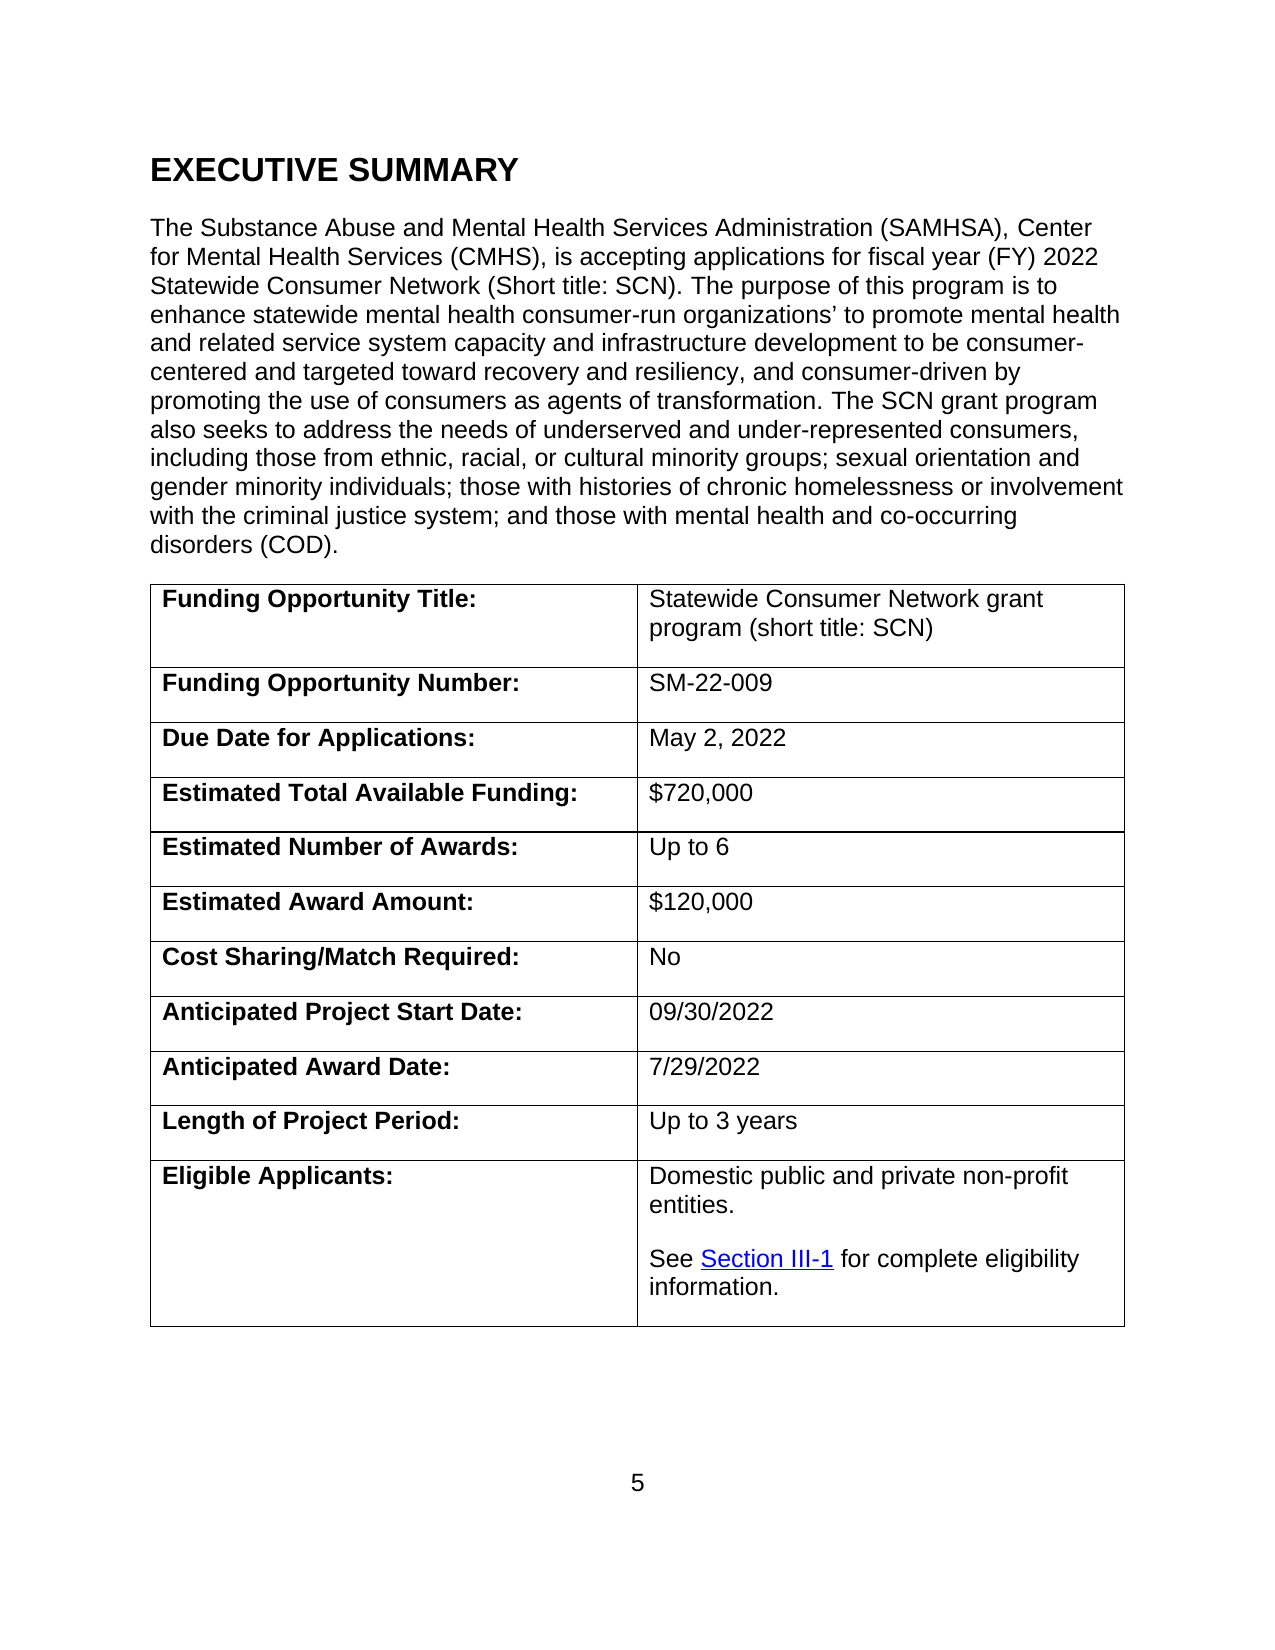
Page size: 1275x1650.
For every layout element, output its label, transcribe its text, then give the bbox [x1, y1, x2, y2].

table_cell Length of Project Period: [151, 1106, 637, 1160]
table_cell Up to 6 [638, 833, 1124, 886]
table_cell Up to 3 years [638, 1106, 1124, 1160]
table_cell $120,000 [638, 887, 1124, 941]
table_cell May 2, 2022 [638, 723, 1124, 777]
table_cell Due Date for Applications: [151, 723, 637, 777]
table_cell $720,000 [638, 778, 1124, 831]
table_cell Funding Opportunity Number: [151, 668, 637, 722]
table_cell SM-22-009 [638, 668, 1124, 722]
table_cell Anticipated Award Date: [151, 1052, 637, 1105]
table_cell Estimated Number of Awards: [151, 833, 637, 886]
table_cell Estimated Award Amount: [151, 887, 637, 941]
table_header Statewide Consumer Network grant program (short title: SCN) [638, 585, 1124, 667]
table_cell Anticipated Project Start Date: [151, 997, 637, 1051]
subtitle EXECUTIVE SUMMARY [150, 150, 1125, 188]
text The Substance Abuse and Mental Health Services Administration (SAMHSA), Center for Mental Health Services (CMHS), is accepting applications for fiscal year (FY) 2022 Statewide Consumer Network (Short title: SCN). The purpose of this program is to enhance statewide mental health consumer-run organizations’ to promote mental health and related service system capacity and infrastructure development to be consumer-centered and targeted toward recovery and resiliency, and consumer-driven by promoting the use of consumers as agents of transformation. The SCN grant program also seeks to address the needs of underserved and under-represented consumers, including those from ethnic, racial, or cultural minority groups; sexual orientation and gender minority individuals; those with histories of chronic homelessness or involvement with the criminal justice system; and those with mental health and co-occurring disorders (COD). [150, 213, 1125, 558]
table_cell Estimated Total Available Funding: [151, 778, 637, 831]
table_cell Domestic public and private non-profit entities. See Section III-1 for complete eligibility information. [638, 1161, 1124, 1326]
table_cell Eligible Applicants: [151, 1161, 637, 1326]
table_header Funding Opportunity Title: [151, 585, 637, 667]
table_cell No [638, 942, 1124, 996]
table_cell Cost Sharing/Match Required: [151, 942, 637, 996]
table_cell 7/29/2022 [638, 1052, 1124, 1105]
table_cell 09/30/2022 [638, 997, 1124, 1051]
